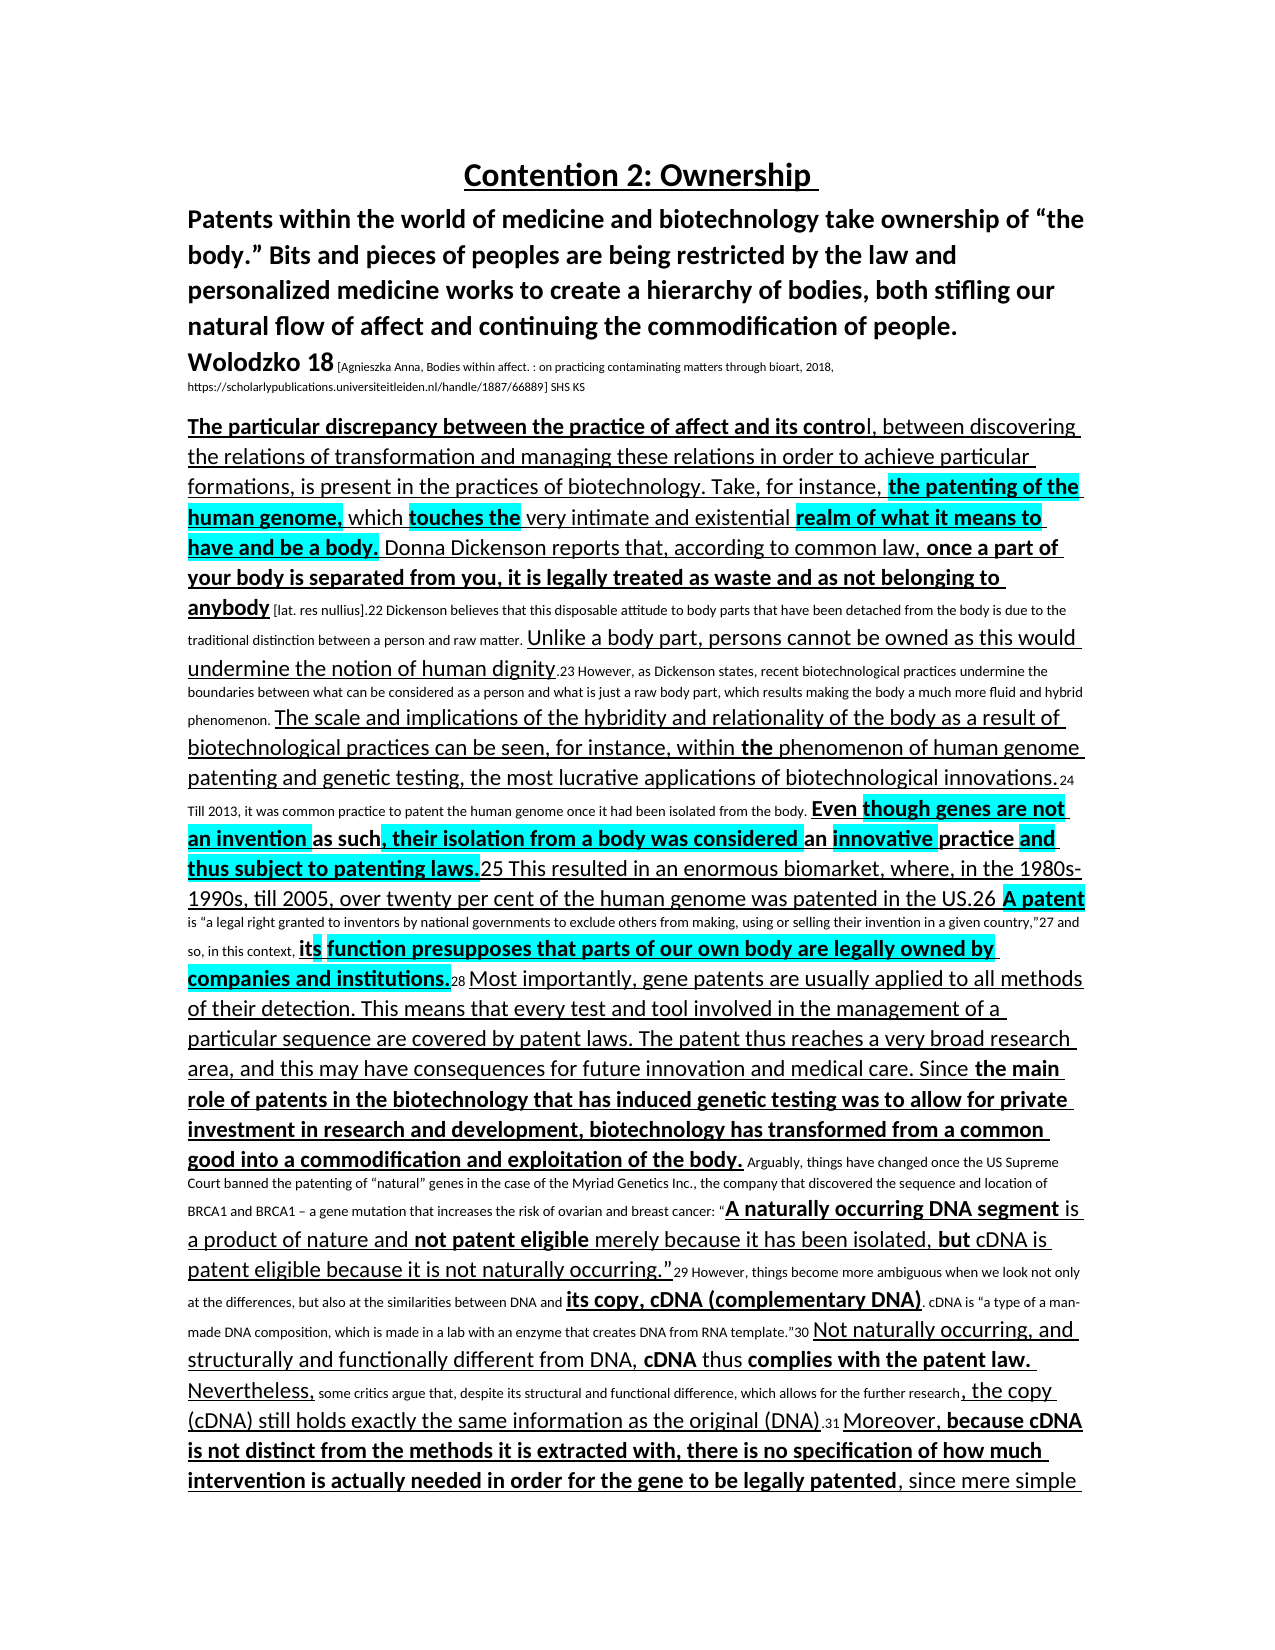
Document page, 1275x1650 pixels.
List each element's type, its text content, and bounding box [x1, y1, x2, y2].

subtitle Contention 2: Ownership [187, 154, 1087, 195]
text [187, 412, 1087, 1494]
subtitle Patents within the world of medicine and biotechnology take ownership of “the body.” Bits and pieces of peoples are being restricted by the law and personalized medicine works to create a hierarchy of bodies, both stifling our natural flow of affect and continuing the commodification of people. [187, 202, 1087, 342]
text Wolodzko 18 [Agnieszka Anna, Bodies within affect. : on practicing contaminating matters through bioart, 2018, https://scholarlypublications.universiteitleiden.nl/handle/1887/66889] SHS KS [187, 345, 1087, 394]
